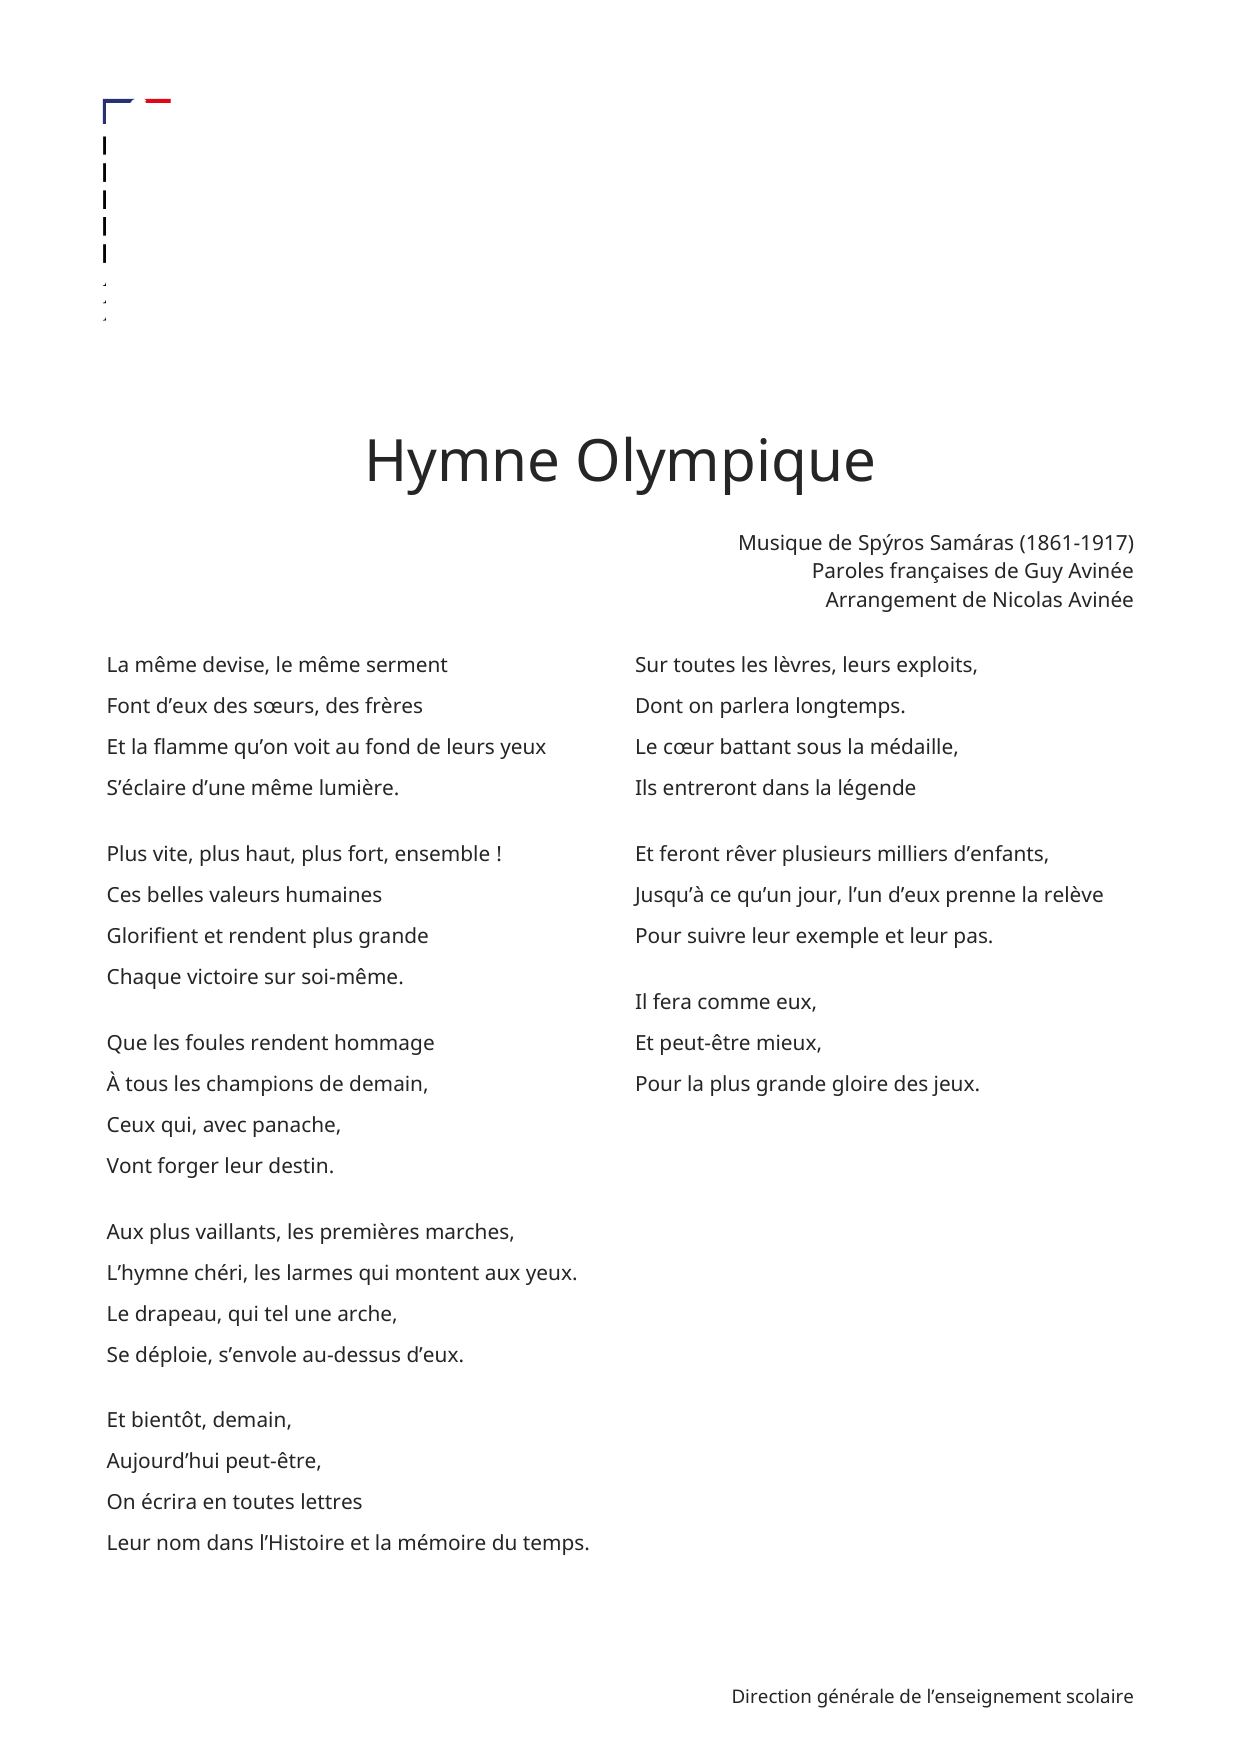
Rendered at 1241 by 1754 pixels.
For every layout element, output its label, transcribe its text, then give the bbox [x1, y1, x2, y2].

text Et peut-être mieux, [635, 1028, 1134, 1057]
text Et bientôt, demain, [106, 1406, 605, 1434]
text Hymne Olympique [106, 112, 1134, 499]
text Vont forger leur destin. [106, 1151, 605, 1179]
text Arrangement de Nicolas Avinée [106, 585, 1134, 613]
picture [3, 0, 1232, 420]
text Chaque victoire sur soi-même. [106, 962, 605, 991]
text Paroles françaises de Guy Avinée [106, 556, 1134, 585]
text Se déploie, s’envole au-dessus d’eux. [106, 1340, 605, 1368]
text Et la flamme qu’on voit au fond de leurs yeux [106, 732, 605, 761]
text Sur toutes les lèvres, leurs exploits, [635, 651, 1134, 679]
text Que les foules rendent hommage [106, 1028, 605, 1057]
text Aujourd’hui peut-être, [106, 1447, 605, 1475]
text Aux plus vaillants, les premières marches, [106, 1217, 605, 1245]
text Ils entreront dans la légende [635, 773, 1134, 802]
text On écrira en toutes lettres [106, 1487, 605, 1516]
text Ces belles valeurs humaines [106, 880, 605, 909]
text Leur nom dans l’Histoire et la mémoire du temps. [106, 1528, 605, 1557]
text Dont on parlera longtemps. [635, 692, 1134, 720]
text Font d’eux des sœurs, des frères [106, 692, 605, 720]
text Le drapeau, qui tel une arche, [106, 1299, 605, 1327]
text Il fera comme eux, [635, 987, 1134, 1016]
text Pour la plus grande gloire des jeux. [635, 1069, 1134, 1097]
text Pour suivre leur exemple et leur pas. [635, 921, 1134, 950]
text Plus vite, plus haut, plus fort, ensemble ! [106, 839, 605, 868]
text Musique de Spýros Samáras (1861-1917) [106, 528, 1134, 556]
text Le cœur battant sous la médaille, [635, 732, 1134, 761]
text Glorifient et rendent plus grande [106, 921, 605, 950]
text À tous les champions de demain, [106, 1069, 605, 1097]
text Ceux qui, avec panache, [106, 1110, 605, 1138]
text Et feront rêver plusieurs milliers d’enfants, [635, 839, 1134, 868]
text La même devise, le même serment [106, 651, 605, 679]
text S’éclaire d’une même lumière. [106, 773, 605, 802]
text L’hymne chéri, les larmes qui montent aux yeux. [106, 1258, 605, 1286]
text Jusqu’à ce qu’un jour, l’un d’eux prenne la relève [635, 880, 1134, 909]
